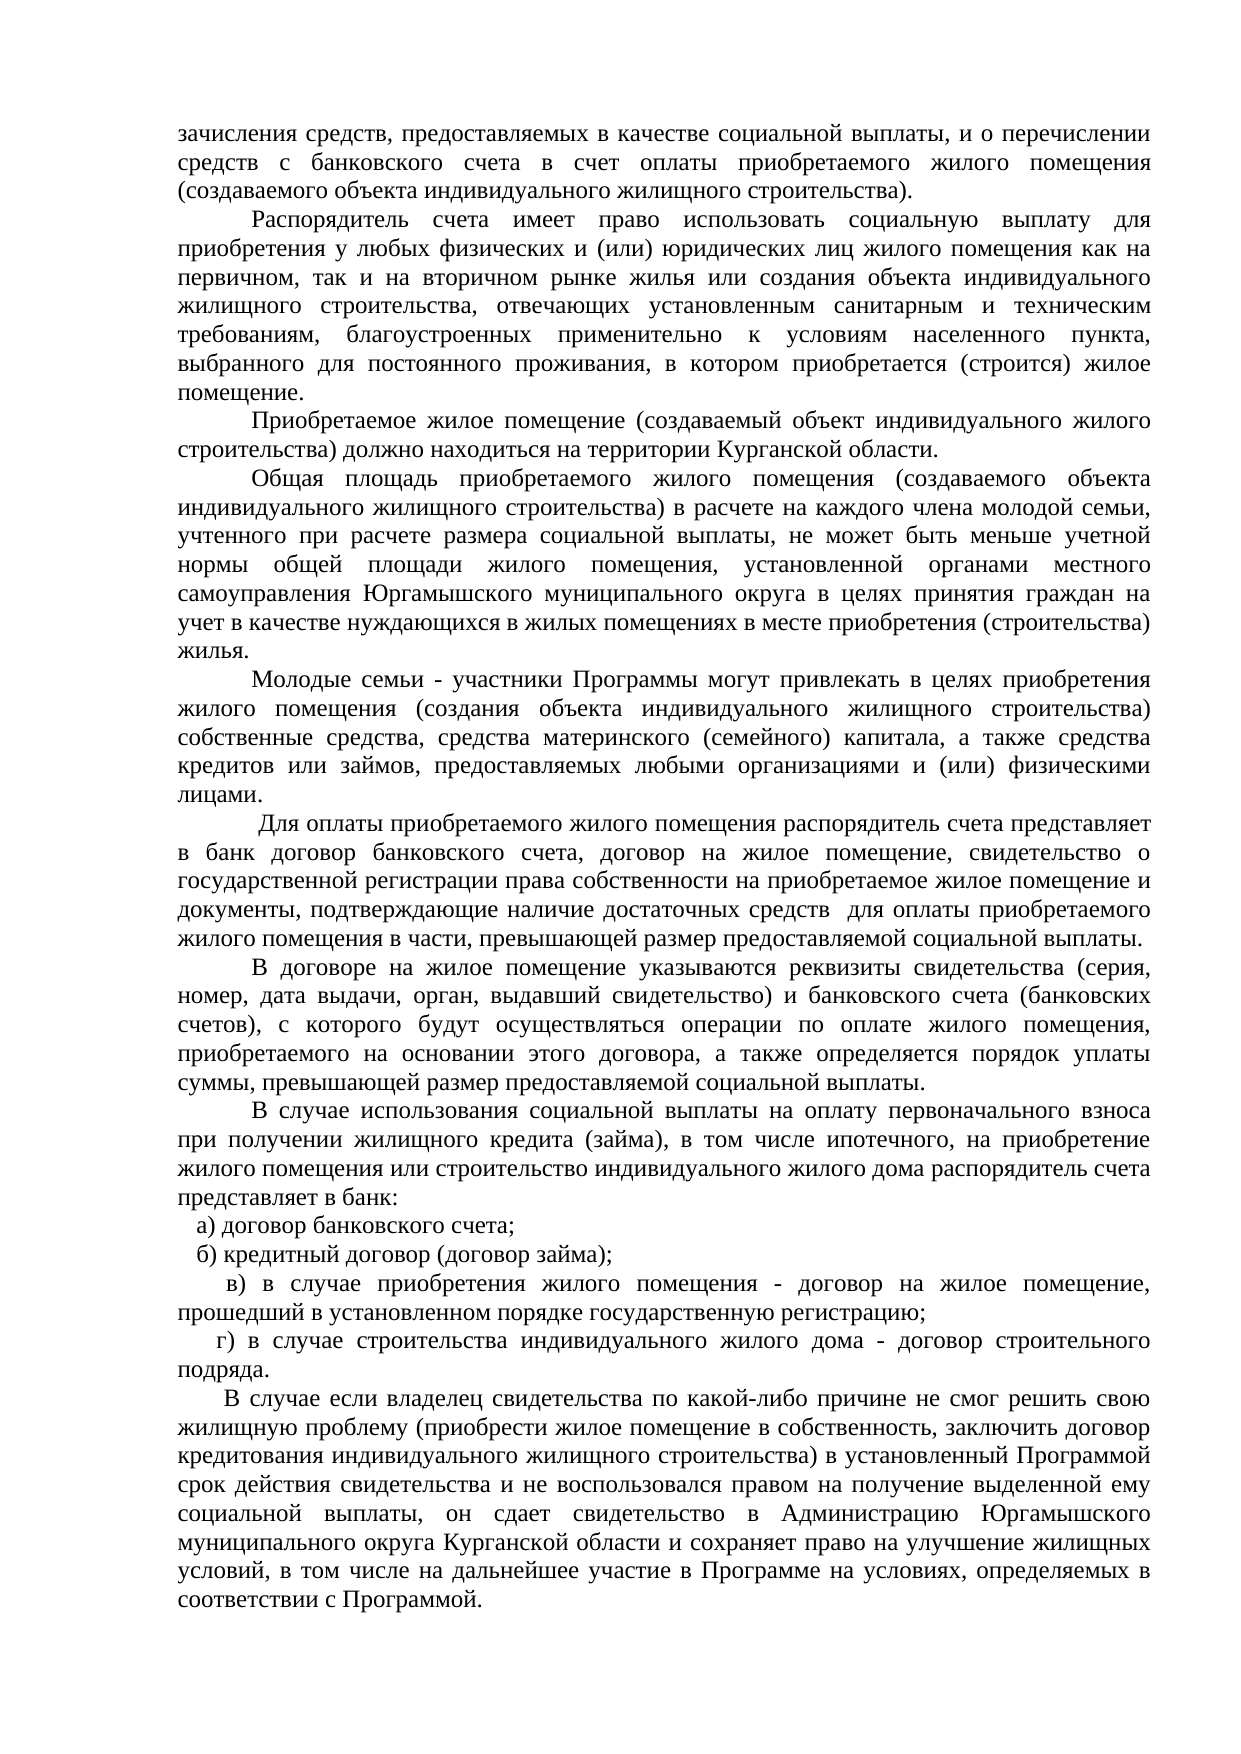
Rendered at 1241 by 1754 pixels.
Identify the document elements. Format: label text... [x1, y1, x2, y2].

text г) в случае строительства индивидуального жилого дома - договор строительного подряда. [177, 1326, 1152, 1383]
text В случае использования социальной выплаты на оплату первоначального взноса при получении жилищного кредита (займа), в том числе ипотечного, на приобретение жилого помещения или строительство индивидуального жилого дома распорядитель счета представляет в банк: [177, 1096, 1152, 1211]
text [177, 118, 1152, 204]
text В договоре на жилое помещение указываются реквизиты свидетельства (серия, номер, дата выдачи, орган, выдавший свидетельство) и банковского счета (банковских счетов), с которого будут осуществляться операции по оплате жилого помещения, приобретаемого на основании этого договора, а также определяется порядок уплаты суммы, превышающей размер предоставляемой социальной выплаты. [177, 952, 1152, 1096]
text Общая площадь приобретаемого жилого помещения (создаваемого объекта индивидуального жилищного строительства) в расчете на каждого члена молодой семьи, учтенного при расчете размера социальной выплаты, не может быть меньше учетной нормы общей площади жилого помещения, установленной органами местного самоуправления Юргамышского муниципального округа в целях принятия граждан на учет в качестве нуждающихся в жилых помещениях в месте приобретения (строительства) жилья. [177, 463, 1152, 664]
text Для оплаты приобретаемого жилого помещения распорядитель счета представляет в банк договор банковского счета, договор на жилое помещение, свидетельство о государственной регистрации права собственности на приобретаемое жилое помещение и документы, подтверждающие наличие достаточных средств для оплаты приобретаемого жилого помещения в части, превышающей размер предоставляемой социальной выплаты. [177, 808, 1152, 952]
text В случае если владелец свидетельства по какой-либо причине не смог решить свою жилищную проблему (приобрести жилое помещение в собственность, заключить договор кредитования индивидуального жилищного строительства) в установленный Программой срок действия свидетельства и не воспользовался правом на получение выделенной ему социальной выплаты, он сдает свидетельство в Администрацию Юргамышского муниципального округа Курганской области и сохраняет право на улучшение жилищных условий, в том числе на дальнейшее участие в Программе на условиях, определяемых в соответствии с Программой. [177, 1383, 1152, 1613]
text б) кредитный договор (договор займа); [177, 1239, 1152, 1268]
text в) в случае приобретения жилого помещения - договор на жилое помещение, прошедший в установленном порядке государственную регистрацию; [177, 1268, 1152, 1326]
text Распорядитель счета имеет право использовать социальную выплату для приобретения у любых физических и (или) юридических лиц жилого помещения как на первичном, так и на вторичном рынке жилья или создания объекта индивидуального жилищного строительства, отвечающих установленным санитарным и техническим требованиям, благоустроенных применительно к условиям населенного пункта, выбранного для постоянного проживания, в котором приобретается (строится) жилое помещение. [177, 204, 1152, 406]
text а) договор банковского счета; [177, 1211, 1152, 1239]
text Приобретаемое жилое помещение (создаваемый объект индивидуального жилого строительства) должно находиться на территории Курганской области. [177, 406, 1152, 463]
text Молодые семьи - участники Программы могут привлекать в целях приобретения жилого помещения (создания объекта индивидуального жилищного строительства) собственные средства, средства материнского (семейного) капитала, а также средства кредитов или займов, предоставляемых любыми организациями и (или) физическими лицами. [177, 664, 1152, 808]
